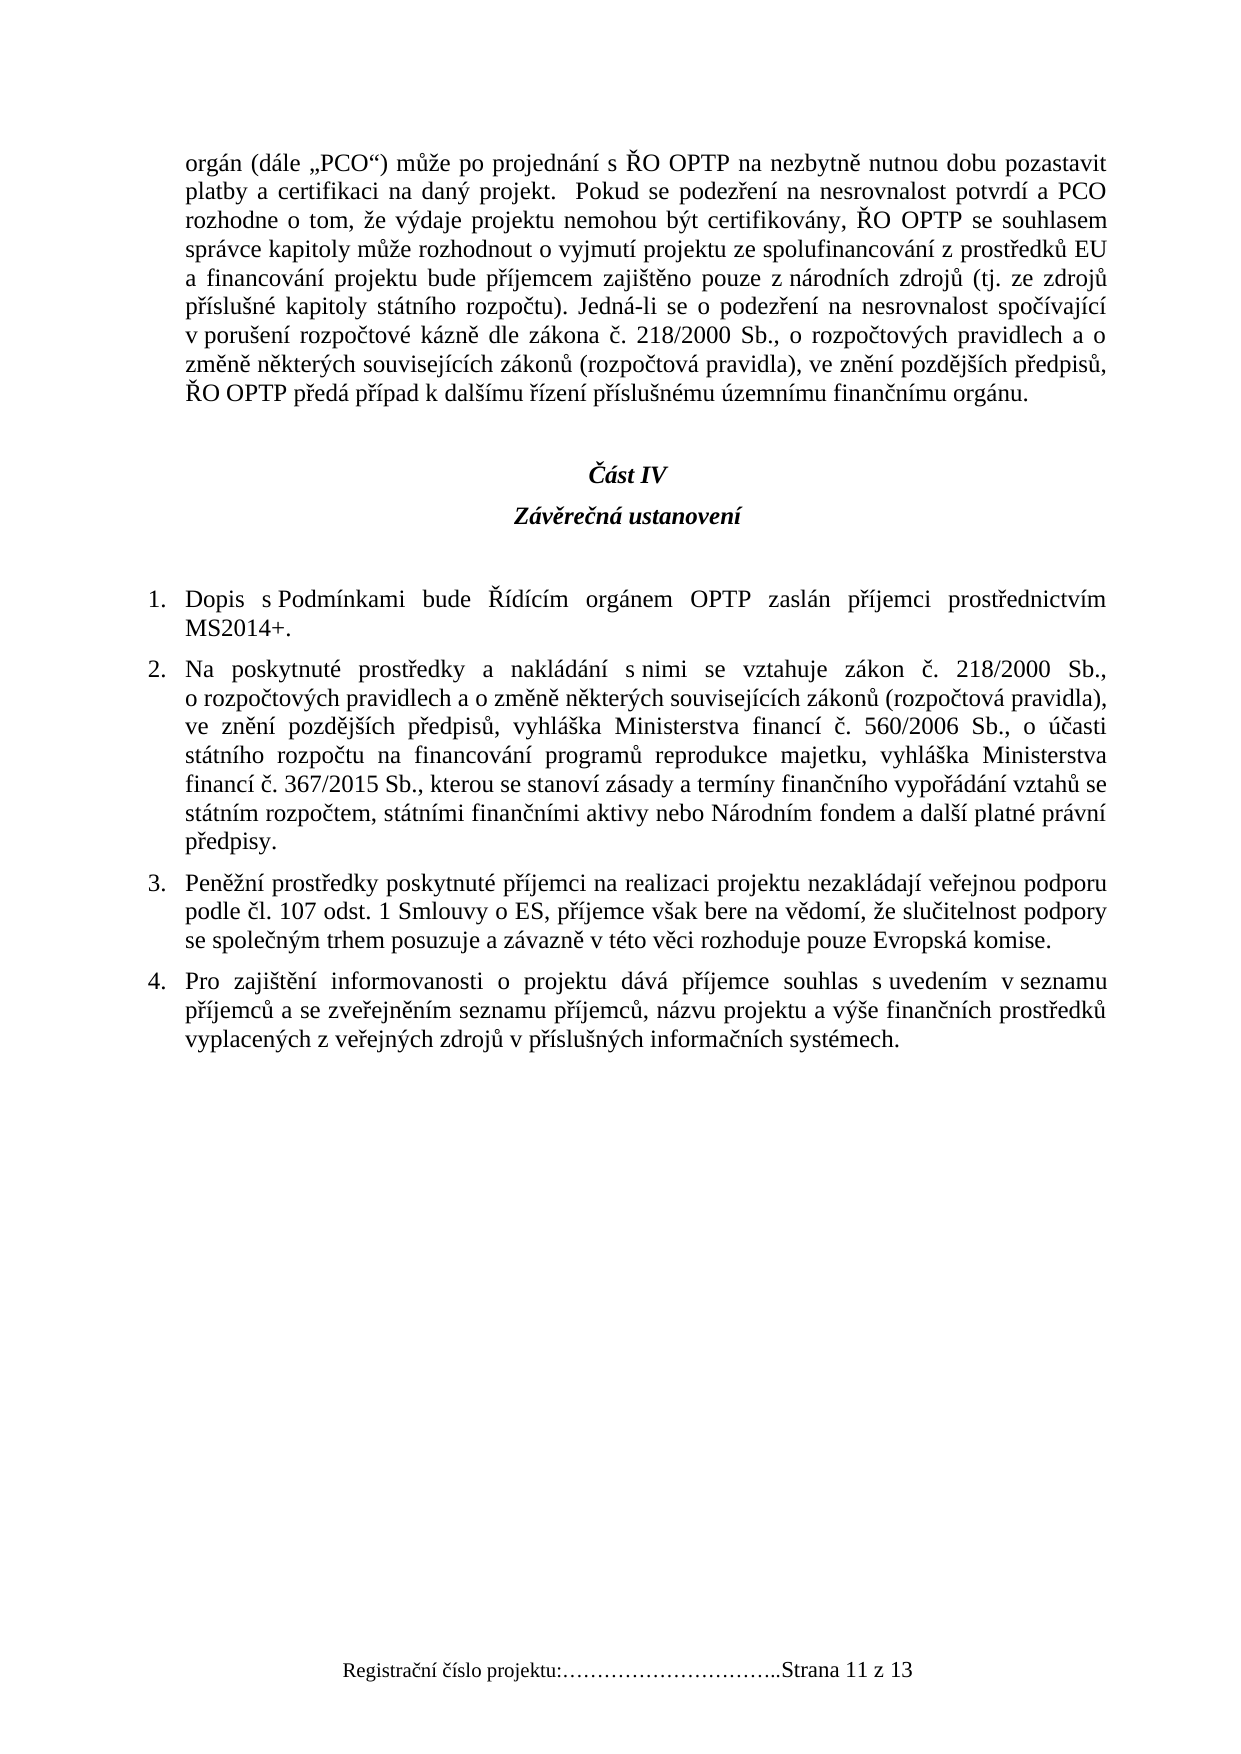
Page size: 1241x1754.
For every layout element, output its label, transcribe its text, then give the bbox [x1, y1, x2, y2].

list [148, 148, 1107, 406]
text Část IV [148, 460, 1107, 489]
list Dopis s Podmínkami bude Řídícím orgánem OPTP zaslán příjemci prostřednictvím MS2014+. [148, 584, 1107, 641]
text Závěrečná ustanovení [148, 501, 1107, 530]
list Peněžní prostředky poskytnuté příjemci na realizaci projektu nezakládají veřejnou podporu podle čl. 107 odst. 1 Smlouvy o ES, příjemce však bere na vědomí, že slučitelnost podpory se společným trhem posuzuje a závazně v této věci rozhoduje pouze Evropská komise. [148, 868, 1107, 954]
list Na poskytnuté prostředky a nakládání s nimi se vztahuje zákon č. 218/2000 Sb., o rozpočtových pravidlech a o změně některých souvisejících zákonů (rozpočtová pravidla), ve znění pozdějších předpisů, vyhláška Ministerstva financí č. 560/2006 Sb., o účasti státního rozpočtu na financování programů reprodukce majetku, vyhláška Ministerstva financí č. 367/2015 Sb., kterou se stanoví zásady a termíny finančního vypořádání vztahů se státním rozpočtem, státními finančními aktivy nebo Národním fondem a další platné právní předpisy. [148, 654, 1107, 855]
list Pro zajištění informovanosti o projektu dává příjemce souhlas s uvedením v seznamu příjemců a se zveřejněním seznamu příjemců, názvu projektu a výše finančních prostředků vyplacených z veřejných zdrojů v příslušných informačních systémech. [148, 966, 1107, 1053]
